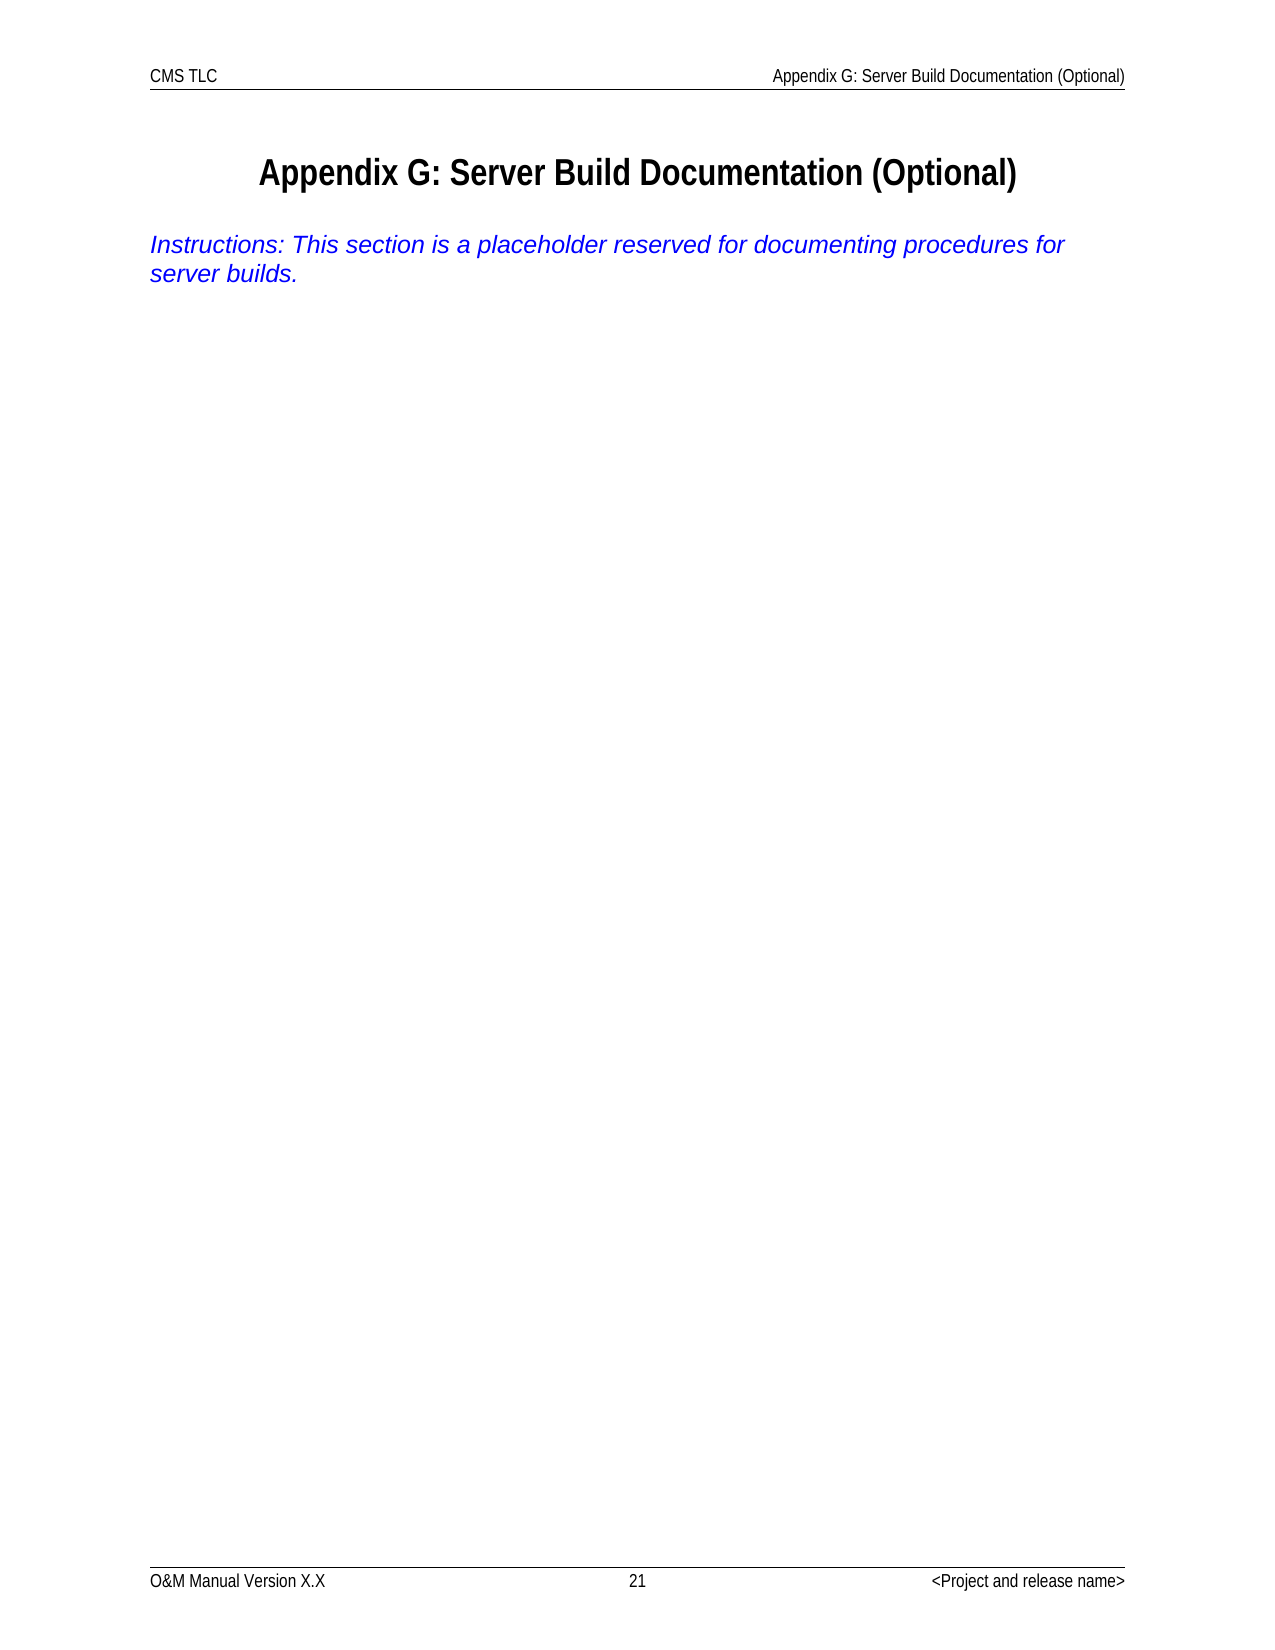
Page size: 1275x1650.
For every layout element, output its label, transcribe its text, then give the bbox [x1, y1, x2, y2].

subtitle Appendix G: Server Build Documentation (Optional) [150, 150, 1125, 193]
text Instructions: This section is a placeholder reserved for documenting procedures for server builds. [150, 231, 1125, 288]
